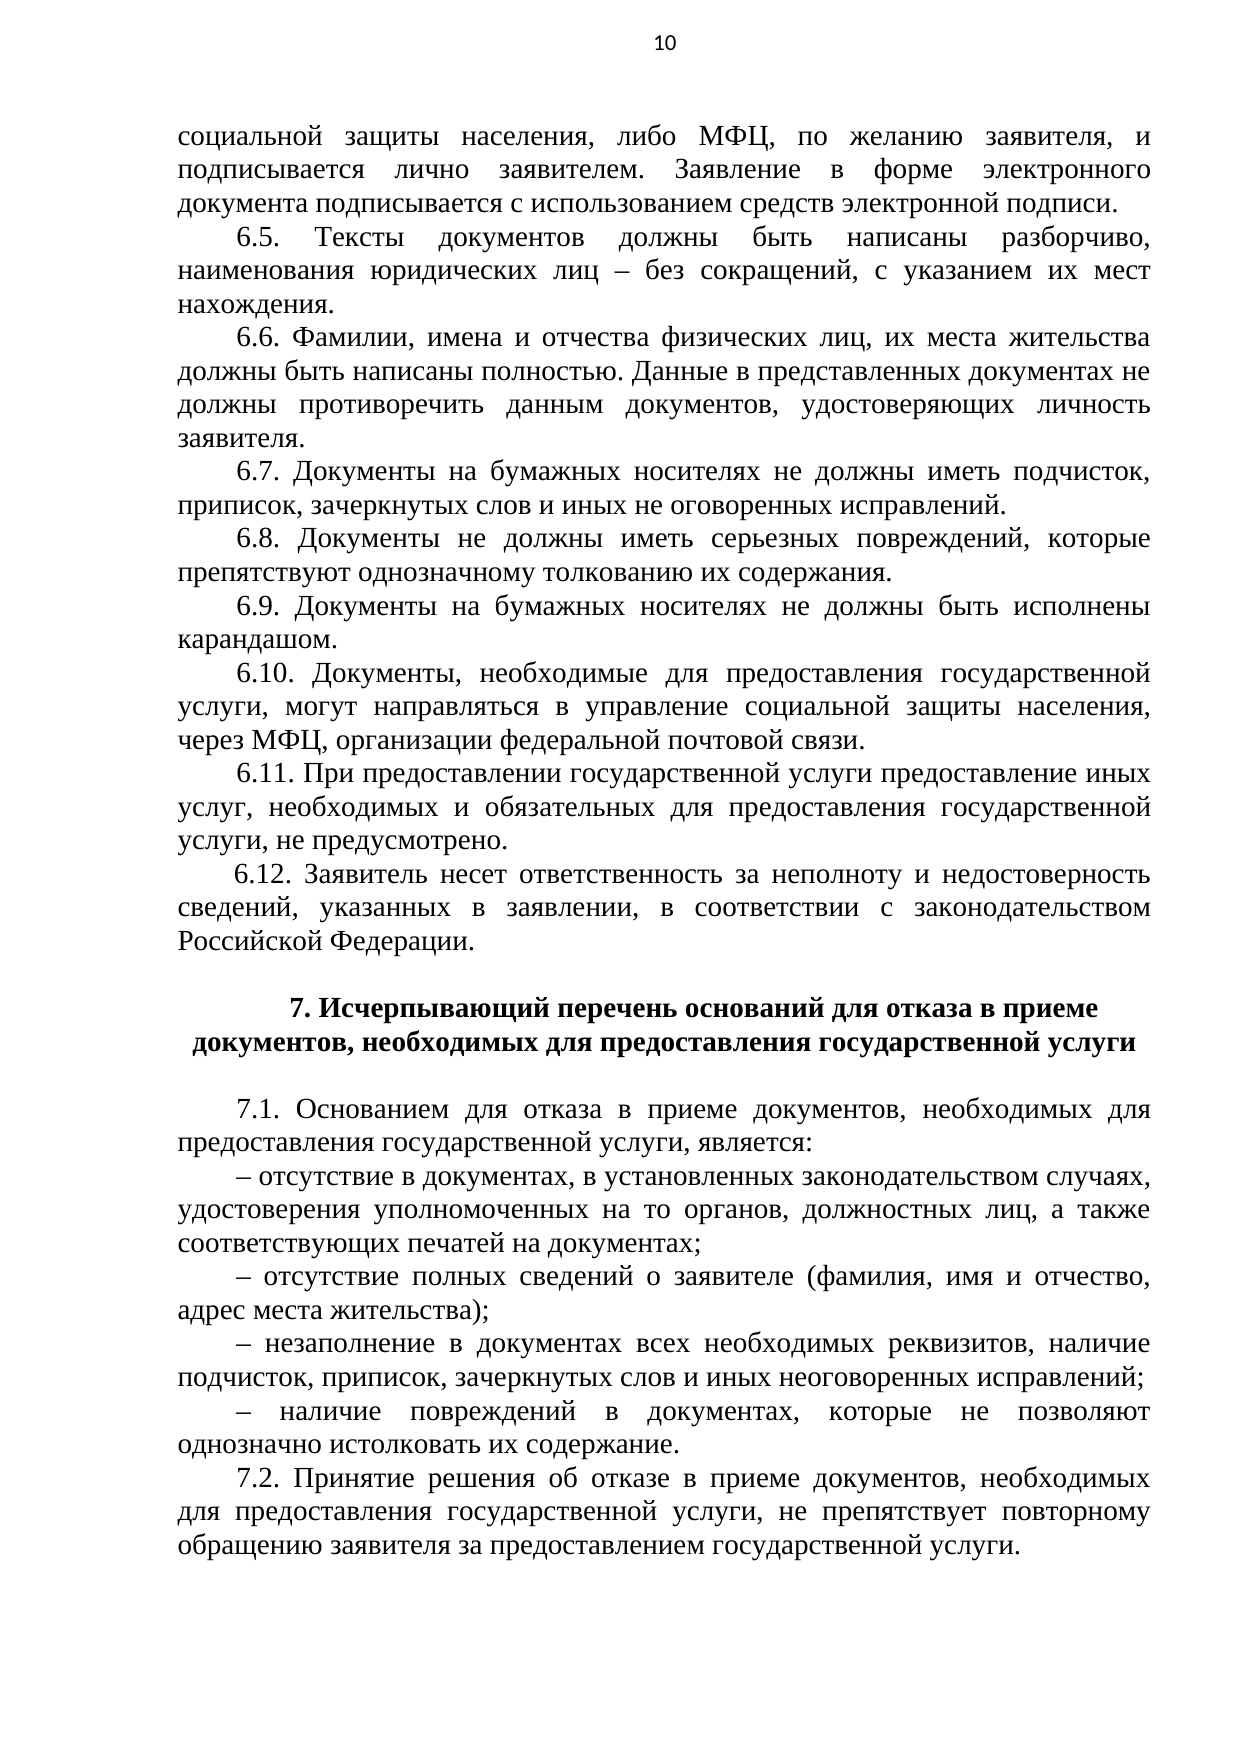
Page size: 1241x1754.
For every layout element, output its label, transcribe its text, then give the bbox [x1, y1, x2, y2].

text 6.6. Фамилии, имена и отчества физических лиц, их места жительства должны быть написаны полностью. Данные в представленных документах не должны противоречить данным документов, удостоверяющих личность заявителя. [177, 319, 1152, 453]
text 6.8. Документы не должны иметь серьезных повреждений, которые препятствуют однозначному толкованию их содержания. [177, 521, 1152, 588]
text 7.1. Основанием для отказа в приеме документов, необходимых для предоставления государственной услуги, является: [177, 1091, 1152, 1158]
text 6.10. Документы, необходимые для предоставления государственной услуги, могут направляться в управление социальной защиты населения, через МФЦ, организации федеральной почтовой связи. [177, 655, 1152, 755]
text – незаполнение в документах всех необходимых реквизитов, наличие подчисток, приписок, зачеркнутых слов и иных неоговоренных исправлений; [177, 1326, 1152, 1393]
text 6.7. Документы на бумажных носителях не должны иметь подчисток, приписок, зачеркнутых слов и иных не оговоренных исправлений. [177, 453, 1152, 521]
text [177, 118, 1152, 219]
text – отсутствие полных сведений о заявителе (фамилия, имя и отчество, адрес места жительства); [177, 1258, 1152, 1326]
text 6.11. При предоставлении государственной услуги предоставление иных услуг, необходимых и обязательных для предоставления государственной услуги, не предусмотрено. [177, 755, 1152, 856]
text – наличие повреждений в документах, которые не позволяют однозначно истолковать их содержание. [177, 1393, 1152, 1460]
text 7.2. Принятие решения об отказе в приеме документов, необходимых для предоставления государственной услуги, не препятствует повторному обращению заявителя за предоставлением государственной услуги. [177, 1460, 1152, 1560]
text 6.12. Заявитель несет ответственность за неполноту и недостоверность сведений, указанных в заявлении, в соответствии с законодательством Российской Федерации. [177, 856, 1152, 957]
text 6.9. Документы на бумажных носителях не должны быть исполнены карандашом. [177, 588, 1152, 655]
text 7. Исчерпывающий перечень оснований для отказа в приеме документов, необходимых для предоставления государственной услуги [177, 990, 1152, 1057]
text – отсутствие в документах, в установленных законодательством случаях, удостоверения уполномоченных на то органов, должностных лиц, а также соответствующих печатей на документах; [177, 1158, 1152, 1258]
text 6.5. Тексты документов должны быть написаны разборчиво, наименования юридических лиц – без сокращений, с указанием их мест нахождения. [177, 219, 1152, 319]
